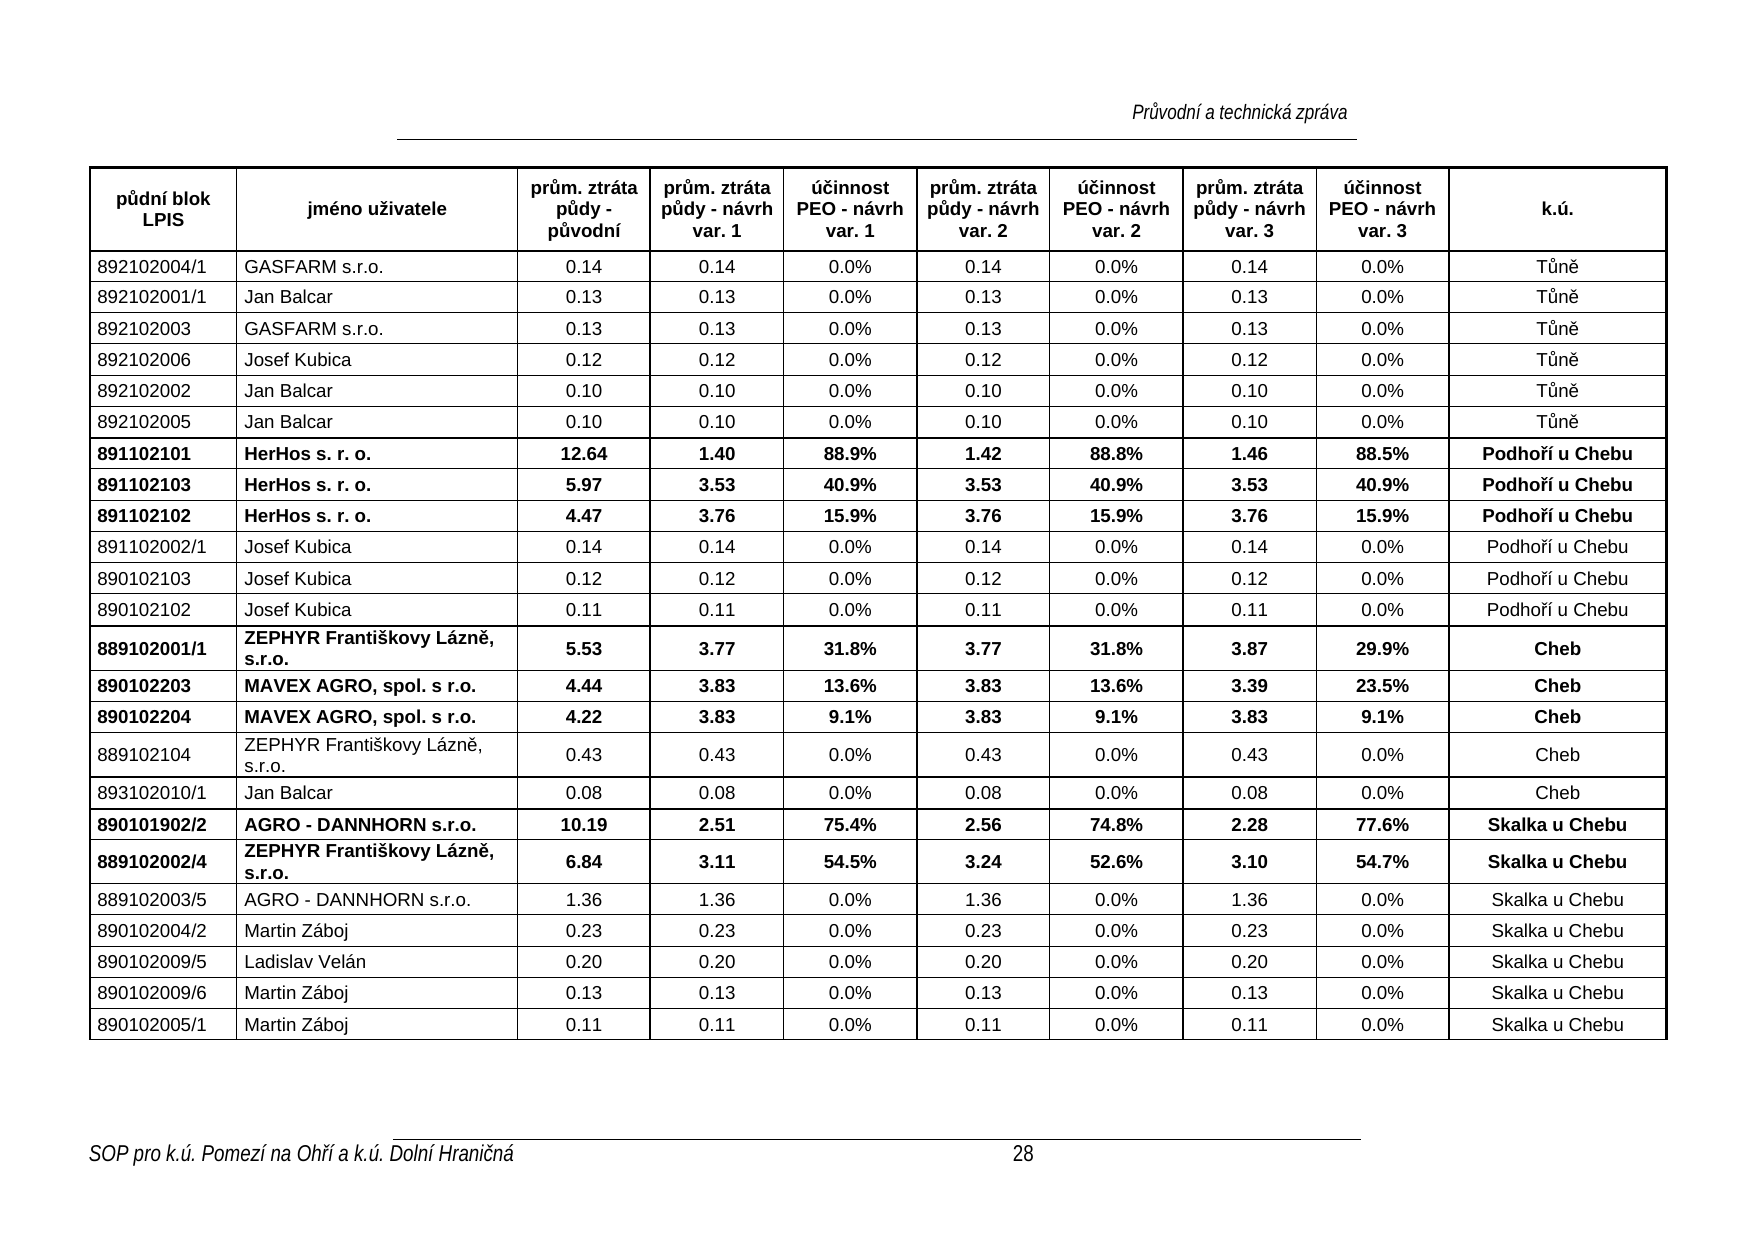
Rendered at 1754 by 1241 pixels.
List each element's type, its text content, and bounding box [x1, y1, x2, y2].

table_cell Cheb [1450, 778, 1665, 808]
table_cell 0.0% [784, 252, 916, 281]
table_cell 890102005/1 [91, 1009, 236, 1039]
table_cell 890102204 [91, 702, 236, 732]
table_cell 0.0% [784, 344, 916, 374]
table_cell 15.9% [1050, 501, 1182, 531]
table_cell 2.28 [1184, 810, 1316, 839]
table_cell 3.83 [651, 702, 783, 732]
table_cell 0.13 [651, 313, 783, 343]
table_cell 0.08 [918, 778, 1049, 808]
table_cell 0.0% [1050, 532, 1182, 562]
table_cell 0.14 [1184, 532, 1316, 562]
table_cell 3.76 [918, 501, 1049, 531]
table_cell 3.87 [1184, 627, 1316, 670]
table_cell Cheb [1450, 702, 1665, 732]
table_cell Tůně [1450, 407, 1665, 437]
table_cell 3.10 [1184, 840, 1316, 883]
table_cell 0.23 [651, 915, 783, 946]
table_cell ZEPHYR Františkovy Lázně, s.r.o. [237, 733, 517, 776]
table_cell 3.11 [651, 840, 783, 883]
table_cell 0.0% [784, 884, 916, 914]
table_cell 54.7% [1317, 840, 1448, 883]
table_cell 890101902/2 [91, 810, 236, 839]
table_cell 0.20 [918, 947, 1049, 977]
table_cell 0.43 [918, 733, 1049, 776]
table_cell 0.11 [918, 1009, 1049, 1039]
table_cell AGRO - DANNHORN s.r.o. [237, 884, 517, 914]
table_cell 890102203 [91, 671, 236, 701]
table_cell 0.0% [1050, 376, 1182, 406]
table_cell Josef Kubica [237, 532, 517, 562]
table_cell 0.10 [1184, 376, 1316, 406]
table_cell 0.13 [651, 282, 783, 312]
table_cell 0.23 [1184, 915, 1316, 946]
table_cell 0.11 [518, 594, 649, 624]
table_cell 6.84 [518, 840, 649, 883]
table_header jméno uživatele [237, 169, 517, 249]
table_cell Podhoří u Chebu [1450, 532, 1665, 562]
table_cell ZEPHYR Františkovy Lázně, s.r.o. [237, 627, 517, 670]
table_cell 0.10 [1184, 407, 1316, 437]
table_cell 88.9% [784, 439, 916, 468]
table_cell Skalka u Chebu [1450, 915, 1665, 946]
table_cell 0.14 [1184, 252, 1316, 281]
table_cell 0.13 [918, 282, 1049, 312]
table_cell 0.0% [784, 532, 916, 562]
table_cell Tůně [1450, 252, 1665, 281]
table_cell 0.0% [1317, 884, 1448, 914]
table_cell 0.11 [1184, 594, 1316, 624]
table_cell Podhoří u Chebu [1450, 469, 1665, 499]
table_cell 88.8% [1050, 439, 1182, 468]
table_header účinnost PEO - návrh var. 2 [1050, 169, 1182, 249]
table_header účinnost PEO - návrh var. 1 [784, 169, 916, 249]
table_cell 0.0% [1317, 532, 1448, 562]
table_cell 0.0% [784, 1009, 916, 1039]
table_cell 0.13 [518, 313, 649, 343]
table_cell 0.0% [1050, 733, 1182, 776]
table_cell 0.10 [651, 407, 783, 437]
table_cell 0.08 [1184, 778, 1316, 808]
table_cell 54.5% [784, 840, 916, 883]
table_cell 0.0% [1317, 978, 1448, 1008]
table_cell 0.0% [784, 313, 916, 343]
table_cell 0.0% [784, 978, 916, 1008]
table_cell Tůně [1450, 376, 1665, 406]
table_cell 0.0% [1050, 778, 1182, 808]
table_cell Podhoří u Chebu [1450, 501, 1665, 531]
table_cell 0.0% [1317, 563, 1448, 593]
table_cell 0.14 [918, 252, 1049, 281]
table_cell 0.0% [1317, 313, 1448, 343]
table_cell 0.0% [1317, 376, 1448, 406]
table_cell 0.14 [651, 252, 783, 281]
table_cell 890102103 [91, 563, 236, 593]
table_cell Skalka u Chebu [1450, 947, 1665, 977]
table_cell 0.0% [1050, 915, 1182, 946]
table_cell 40.9% [1317, 469, 1448, 499]
table_cell Jan Balcar [237, 282, 517, 312]
table_cell 892102001/1 [91, 282, 236, 312]
table_cell 2.51 [651, 810, 783, 839]
table_cell 23.5% [1317, 671, 1448, 701]
table_cell 0.0% [784, 563, 916, 593]
table_cell 0.13 [918, 978, 1049, 1008]
table_cell 892102002 [91, 376, 236, 406]
table_cell 0.23 [918, 915, 1049, 946]
table_cell 889102003/5 [91, 884, 236, 914]
table_cell 0.13 [651, 978, 783, 1008]
table_cell Martin Záboj [237, 978, 517, 1008]
table_cell GASFARM s.r.o. [237, 252, 517, 281]
table_cell 0.14 [518, 252, 649, 281]
table_header prům. ztráta půdy - návrh var. 2 [918, 169, 1049, 249]
table_cell 893102010/1 [91, 778, 236, 808]
table_cell 0.13 [518, 978, 649, 1008]
table_cell Josef Kubica [237, 594, 517, 624]
table_cell 9.1% [1317, 702, 1448, 732]
table_cell 13.6% [784, 671, 916, 701]
table_cell 0.10 [651, 376, 783, 406]
table_cell 0.0% [1050, 313, 1182, 343]
table_cell 3.24 [918, 840, 1049, 883]
table_cell 0.11 [518, 1009, 649, 1039]
table_cell 0.43 [1184, 733, 1316, 776]
table_cell 0.0% [784, 915, 916, 946]
table_cell 0.12 [1184, 563, 1316, 593]
table_cell Martin Záboj [237, 915, 517, 946]
table_cell Ladislav Velán [237, 947, 517, 977]
table_cell 890102004/2 [91, 915, 236, 946]
table_cell Skalka u Chebu [1450, 884, 1665, 914]
table_cell 0.12 [1184, 344, 1316, 374]
table_cell 0.12 [918, 563, 1049, 593]
table_cell 0.10 [518, 407, 649, 437]
table_cell 0.14 [651, 532, 783, 562]
table_cell 40.9% [1050, 469, 1182, 499]
table_cell 0.0% [784, 282, 916, 312]
table_cell Tůně [1450, 344, 1665, 374]
table_cell 0.14 [918, 532, 1049, 562]
table_cell 0.12 [651, 344, 783, 374]
table_header k.ú. [1450, 169, 1665, 249]
table_cell 1.36 [651, 884, 783, 914]
table_cell 0.0% [784, 947, 916, 977]
table_cell 1.36 [918, 884, 1049, 914]
table_cell 3.76 [1184, 501, 1316, 531]
table_cell 0.0% [1050, 884, 1182, 914]
table_cell Josef Kubica [237, 344, 517, 374]
table_header prům. ztráta půdy - návrh var. 1 [651, 169, 783, 249]
table_cell MAVEX AGRO, spol. s r.o. [237, 702, 517, 732]
table_cell 3.77 [918, 627, 1049, 670]
table_cell 1.36 [518, 884, 649, 914]
table_cell HerHos s. r. o. [237, 439, 517, 468]
table_cell Podhoří u Chebu [1450, 563, 1665, 593]
table_cell 74.8% [1050, 810, 1182, 839]
table_cell 3.53 [651, 469, 783, 499]
table_cell 889102104 [91, 733, 236, 776]
table_cell 0.0% [784, 594, 916, 624]
table_cell 3.83 [918, 702, 1049, 732]
table_cell 0.14 [518, 532, 649, 562]
table_cell 0.0% [1317, 252, 1448, 281]
table_cell 10.19 [518, 810, 649, 839]
table_cell 3.83 [1184, 702, 1316, 732]
table_cell 891102002/1 [91, 532, 236, 562]
table_cell 0.0% [1317, 282, 1448, 312]
table_cell 40.9% [784, 469, 916, 499]
table_cell 9.1% [1050, 702, 1182, 732]
table_cell GASFARM s.r.o. [237, 313, 517, 343]
table_cell 0.0% [1050, 947, 1182, 977]
table_cell 3.53 [918, 469, 1049, 499]
table_cell 4.22 [518, 702, 649, 732]
table_cell MAVEX AGRO, spol. s r.o. [237, 671, 517, 701]
table_cell 0.0% [1050, 282, 1182, 312]
table_cell 1.40 [651, 439, 783, 468]
table_cell HerHos s. r. o. [237, 501, 517, 531]
table_header prům. ztráta půdy - návrh var. 3 [1184, 169, 1316, 249]
table_cell 0.0% [1050, 563, 1182, 593]
table_header prům. ztráta půdy - původní [518, 169, 649, 249]
table_cell 0.0% [1317, 407, 1448, 437]
table_cell 0.20 [651, 947, 783, 977]
table_cell 0.10 [518, 376, 649, 406]
table_cell 0.0% [1050, 344, 1182, 374]
table_cell 0.13 [918, 313, 1049, 343]
table_cell 0.0% [784, 407, 916, 437]
table_cell 890102102 [91, 594, 236, 624]
table_cell 0.0% [1317, 733, 1448, 776]
table_header účinnost PEO - návrh var. 3 [1317, 169, 1448, 249]
table_cell 0.11 [651, 594, 783, 624]
table_cell 0.0% [1317, 915, 1448, 946]
table_cell 31.8% [1050, 627, 1182, 670]
table_cell 0.12 [918, 344, 1049, 374]
table_cell 891102102 [91, 501, 236, 531]
table_cell AGRO - DANNHORN s.r.o. [237, 810, 517, 839]
table_cell 3.76 [651, 501, 783, 531]
table_cell 889102002/4 [91, 840, 236, 883]
table_cell 13.6% [1050, 671, 1182, 701]
table_cell 3.53 [1184, 469, 1316, 499]
table_cell 5.53 [518, 627, 649, 670]
table_cell HerHos s. r. o. [237, 469, 517, 499]
table_cell 0.12 [651, 563, 783, 593]
table_header půdní blok LPIS [91, 169, 236, 249]
table_cell 5.97 [518, 469, 649, 499]
table_cell 1.36 [1184, 884, 1316, 914]
table_cell 3.39 [1184, 671, 1316, 701]
table_cell Tůně [1450, 282, 1665, 312]
table_cell 0.0% [784, 733, 916, 776]
table_cell Tůně [1450, 313, 1665, 343]
table_cell 891102103 [91, 469, 236, 499]
table_cell 0.0% [1050, 1009, 1182, 1039]
table_cell Cheb [1450, 733, 1665, 776]
table_cell 0.12 [518, 344, 649, 374]
table_cell Podhoří u Chebu [1450, 594, 1665, 624]
table_cell 0.0% [1317, 778, 1448, 808]
table_cell 892102004/1 [91, 252, 236, 281]
table_cell 3.83 [918, 671, 1049, 701]
table_cell 9.1% [784, 702, 916, 732]
table_cell 0.13 [518, 282, 649, 312]
table_cell 890102009/6 [91, 978, 236, 1008]
table_cell 0.0% [1050, 407, 1182, 437]
table_cell Martin Záboj [237, 1009, 517, 1039]
table_cell 0.13 [1184, 313, 1316, 343]
table_cell 1.42 [918, 439, 1049, 468]
table_cell 3.77 [651, 627, 783, 670]
table_cell 12.64 [518, 439, 649, 468]
table_cell 0.0% [1317, 594, 1448, 624]
table_cell 15.9% [784, 501, 916, 531]
table_cell 77.6% [1317, 810, 1448, 839]
table_cell 0.13 [1184, 978, 1316, 1008]
table_cell 0.10 [918, 376, 1049, 406]
table_cell 0.0% [1317, 1009, 1448, 1039]
table_cell 15.9% [1317, 501, 1448, 531]
table_cell 0.10 [918, 407, 1049, 437]
table_cell 2.56 [918, 810, 1049, 839]
table_cell Skalka u Chebu [1450, 978, 1665, 1008]
table_cell 88.5% [1317, 439, 1448, 468]
table_cell Skalka u Chebu [1450, 1009, 1665, 1039]
table_cell Skalka u Chebu [1450, 840, 1665, 883]
table_cell 0.12 [518, 563, 649, 593]
table_cell 0.43 [651, 733, 783, 776]
table_cell Josef Kubica [237, 563, 517, 593]
table_cell 0.08 [518, 778, 649, 808]
table_cell 0.0% [784, 778, 916, 808]
table_cell 0.0% [1050, 594, 1182, 624]
table_cell 0.11 [918, 594, 1049, 624]
table_cell 29.9% [1317, 627, 1448, 670]
table_cell 0.11 [1184, 1009, 1316, 1039]
table_cell 0.0% [1317, 947, 1448, 977]
table_cell 0.20 [518, 947, 649, 977]
table_cell 0.43 [518, 733, 649, 776]
table_cell Jan Balcar [237, 376, 517, 406]
table_cell 0.13 [1184, 282, 1316, 312]
table_cell 3.83 [651, 671, 783, 701]
table_cell 0.0% [784, 376, 916, 406]
table_cell 892102006 [91, 344, 236, 374]
table_cell 0.11 [651, 1009, 783, 1039]
table_cell 892102005 [91, 407, 236, 437]
table_cell 891102101 [91, 439, 236, 468]
table_cell ZEPHYR Františkovy Lázně, s.r.o. [237, 840, 517, 883]
table_cell 890102009/5 [91, 947, 236, 977]
table_cell 0.08 [651, 778, 783, 808]
table_cell 4.44 [518, 671, 649, 701]
table_cell Jan Balcar [237, 778, 517, 808]
table_cell 1.46 [1184, 439, 1316, 468]
table_cell 889102001/1 [91, 627, 236, 670]
table_cell 31.8% [784, 627, 916, 670]
table_cell 0.0% [1317, 344, 1448, 374]
table_cell Skalka u Chebu [1450, 810, 1665, 839]
table_cell 0.0% [1050, 978, 1182, 1008]
table_cell 52.6% [1050, 840, 1182, 883]
table_cell Cheb [1450, 627, 1665, 670]
table_cell 0.0% [1050, 252, 1182, 281]
table_cell 4.47 [518, 501, 649, 531]
table_cell Podhoří u Chebu [1450, 439, 1665, 468]
table_cell Jan Balcar [237, 407, 517, 437]
table_cell 75.4% [784, 810, 916, 839]
table_cell Cheb [1450, 671, 1665, 701]
table_cell 0.23 [518, 915, 649, 946]
table_cell 0.20 [1184, 947, 1316, 977]
table_cell 892102003 [91, 313, 236, 343]
